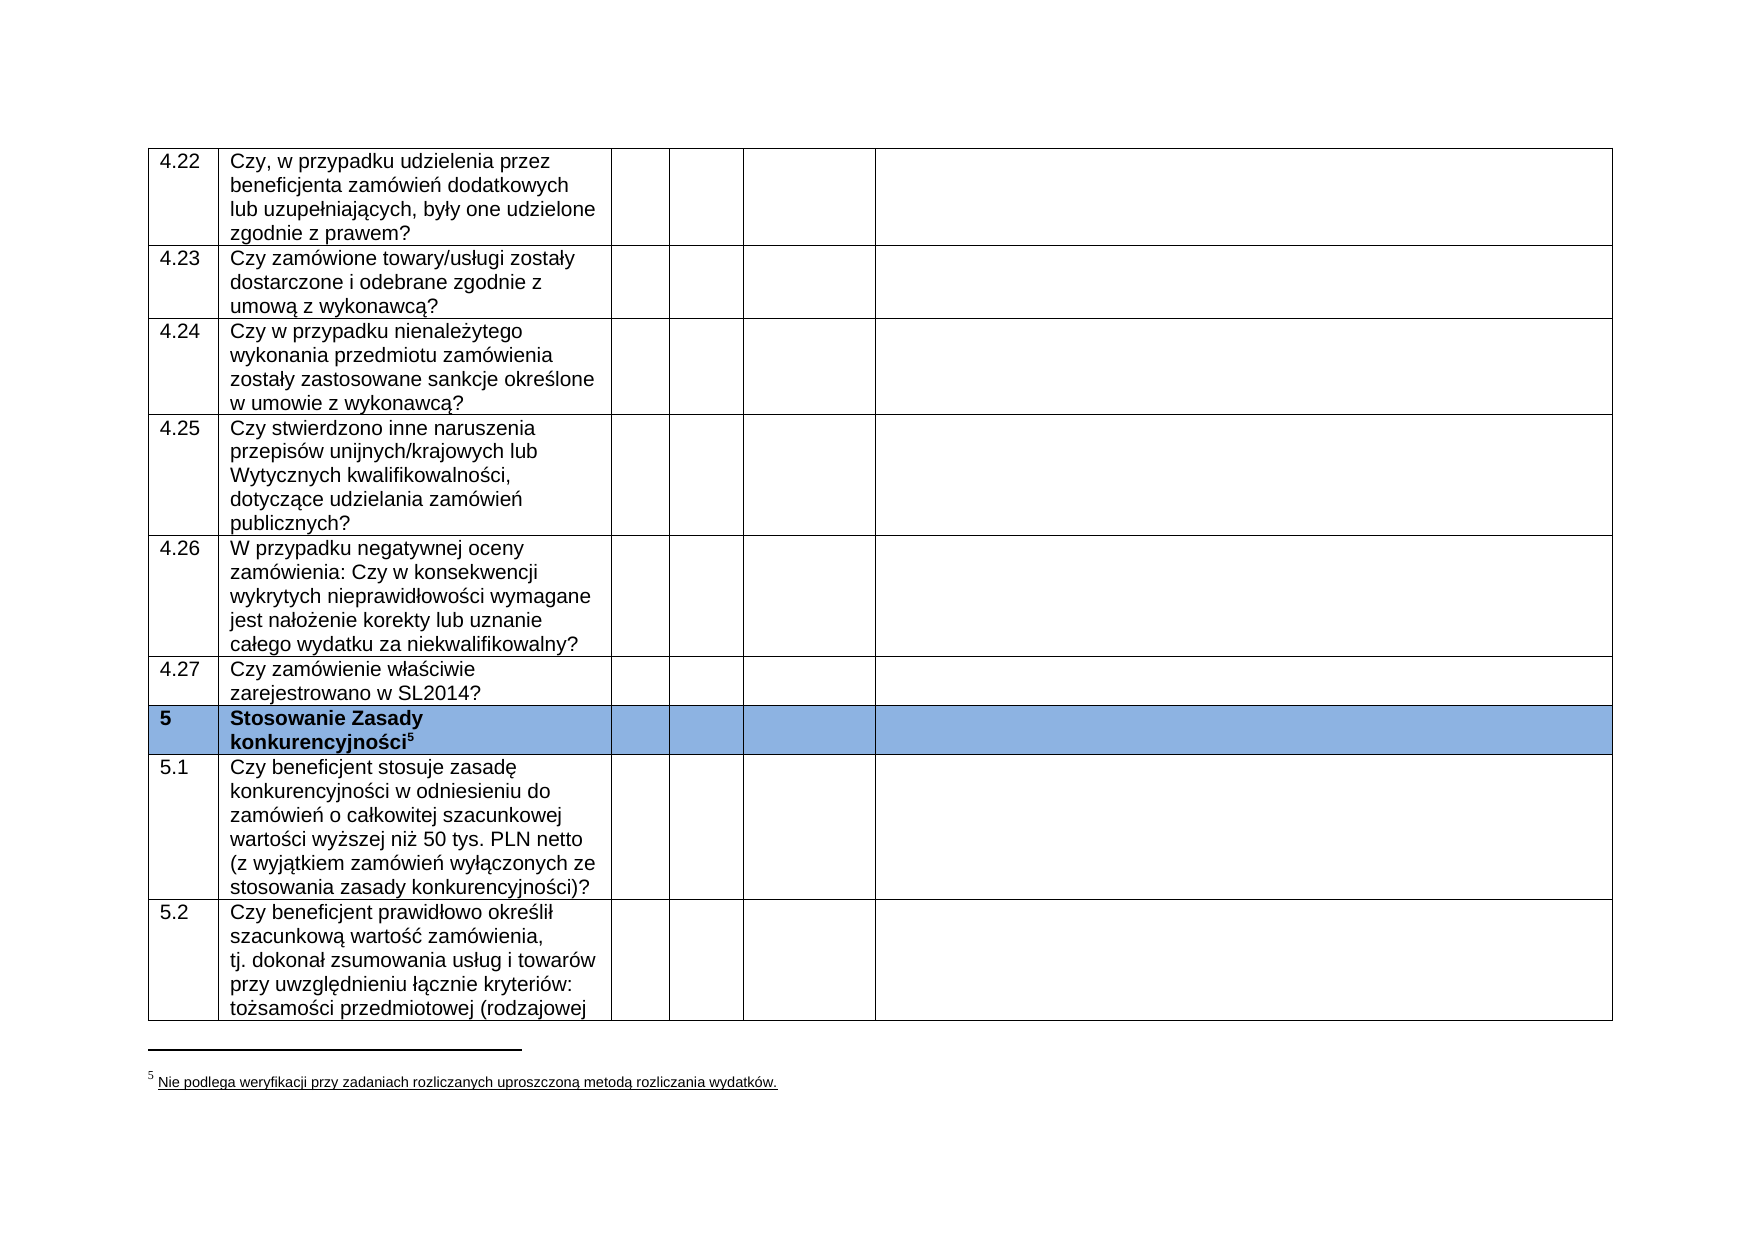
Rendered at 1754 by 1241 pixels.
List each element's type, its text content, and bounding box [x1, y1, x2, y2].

table_cell [612, 657, 669, 705]
table_cell [612, 755, 669, 899]
table_cell Stosowanie Zasady konkurencyjności [219, 706, 611, 754]
table_cell [876, 536, 1612, 656]
table_cell [670, 536, 743, 656]
table_cell 5.2 [149, 900, 218, 1019]
table_cell [612, 415, 669, 535]
table_cell [876, 755, 1612, 899]
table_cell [219, 900, 611, 1019]
table_cell [670, 755, 743, 899]
table_cell 4.26 [149, 536, 218, 656]
table_cell 4.22 [149, 149, 218, 244]
table_cell [744, 149, 875, 244]
table_cell [744, 319, 875, 414]
table_cell 4.25 [149, 415, 218, 535]
table_cell [612, 319, 669, 414]
table_cell 4.23 [149, 246, 218, 317]
table_cell [612, 706, 669, 754]
table_cell [744, 706, 875, 754]
table_cell [670, 246, 743, 317]
table_cell [612, 149, 669, 244]
table_cell [876, 900, 1612, 1019]
table_cell Czy stwierdzono inne naruszenia przepisów unijnych/krajowych lub Wytycznych kwalifikowalności, dotyczące udzielania zamówień publicznych? [219, 415, 611, 535]
table_cell [744, 900, 875, 1019]
table_cell 4.27 [149, 657, 218, 705]
table_cell [744, 415, 875, 535]
table_cell [670, 657, 743, 705]
table_cell [744, 755, 875, 899]
table_cell [876, 657, 1612, 705]
table_cell [612, 900, 669, 1019]
table_cell [670, 900, 743, 1019]
table_cell [612, 536, 669, 656]
table_cell [744, 657, 875, 705]
table_cell Czy beneficjent stosuje zasadę konkurencyjności w odniesieniu do zamówień o całkowitej szacunkowej wartości wyższej niż 50 tys. PLN netto (z wyjątkiem zamówień wyłączonych ze stosowania zasady konkurencyjności)? [219, 755, 611, 899]
table_cell 5 [149, 706, 218, 754]
table_cell [876, 319, 1612, 414]
table_cell [744, 246, 875, 317]
table_cell [612, 246, 669, 317]
table_cell [744, 536, 875, 656]
table_cell W przypadku negatywnej oceny zamówienia: Czy w konsekwencji wykrytych nieprawidłowości wymagane jest nałożenie korekty lub uznanie całego wydatku za niekwalifikowalny? [219, 536, 611, 656]
table_cell 4.24 [149, 319, 218, 414]
table_cell 5.1 [149, 755, 218, 899]
table_cell [670, 415, 743, 535]
table_cell Czy zamówienie właściwie zarejestrowano w SL2014? [219, 657, 611, 705]
table_cell [876, 149, 1612, 244]
table_cell [670, 706, 743, 754]
table_cell [876, 415, 1612, 535]
table_cell [876, 706, 1612, 754]
table_cell [876, 246, 1612, 317]
table_cell [670, 319, 743, 414]
table_cell [670, 149, 743, 244]
table_cell Czy, w przypadku udzielenia przez beneficjenta zamówień dodatkowych lub uzupełniających, były one udzielone zgodnie z prawem? [219, 149, 611, 244]
table_cell Czy w przypadku nienależytego wykonania przedmiotu zamówienia zostały zastosowane sankcje określone w umowie z wykonawcą? [219, 319, 611, 414]
table_cell Czy zamówione towary/usługi zostały dostarczone i odebrane zgodnie z umową z wykonawcą? [219, 246, 611, 317]
